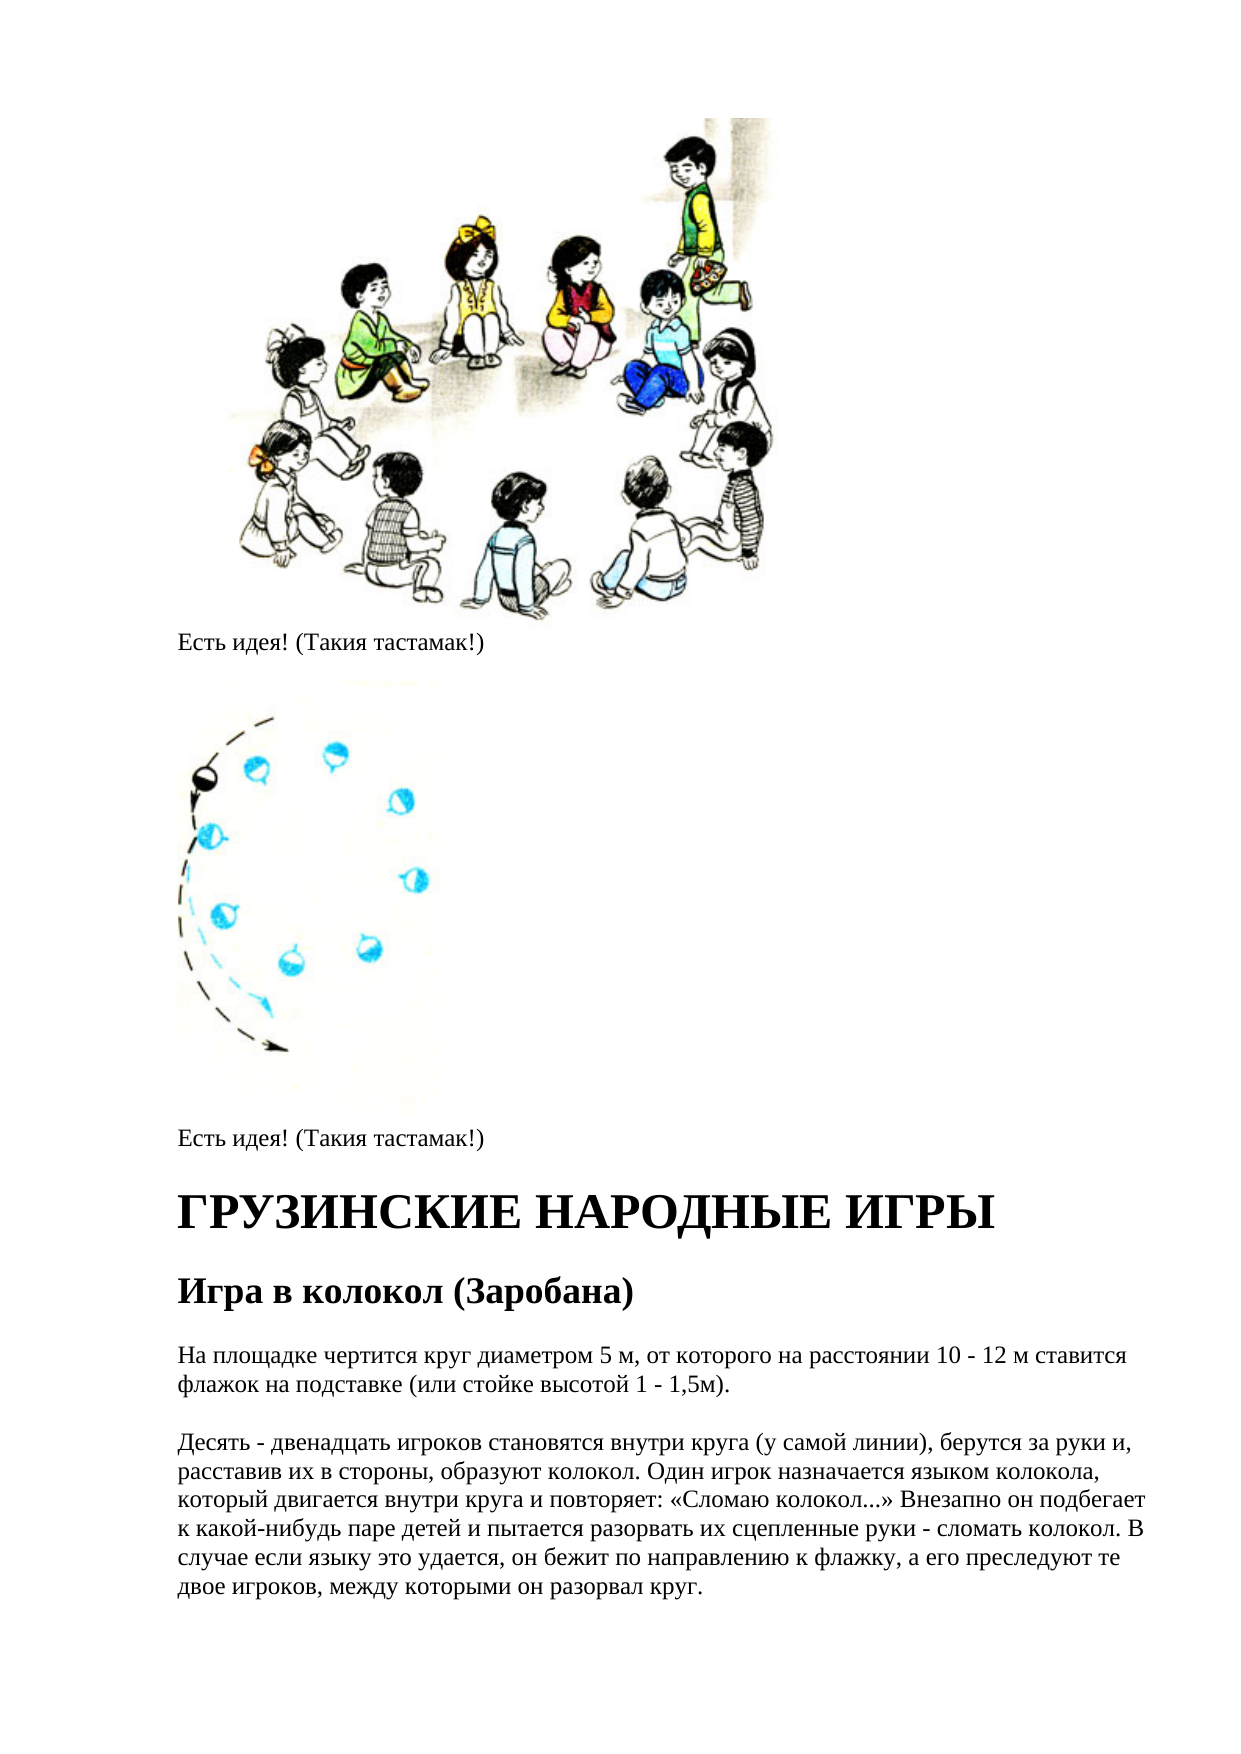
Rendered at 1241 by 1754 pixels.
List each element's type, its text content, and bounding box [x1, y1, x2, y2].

text ГРУЗИНСКИЕ НАРОДНЫЕ ИГРЫ [177, 1181, 1152, 1239]
text На площадке чертится круг диаметром 5 м, от которого на расстоянии 10 - 12 м ставится флажок на подставке (или стойке высотой 1 - 1,5м). [177, 1340, 1152, 1398]
picture [177, 118, 814, 628]
text Десять - двенадцать игроков становятся внутри круга (у самой линии), берутся за руки и, расставив их в стороны, образуют колокол. Один игрок назначается языком колокола, который двигается внутри круга и повторяет: «Сломаю колокол...» Внезапно он подбегает к какой-нибудь паре детей и пытается разорвать их сцепленные руки - сломать колокол. В случае если языку это удается, он бежит по направлению к флажку, а его преследуют те двое игроков, между которыми он разорвал круг. [177, 1427, 1152, 1599]
picture [177, 681, 440, 1124]
text Игра в колокол (Заробана) [177, 1268, 1152, 1311]
